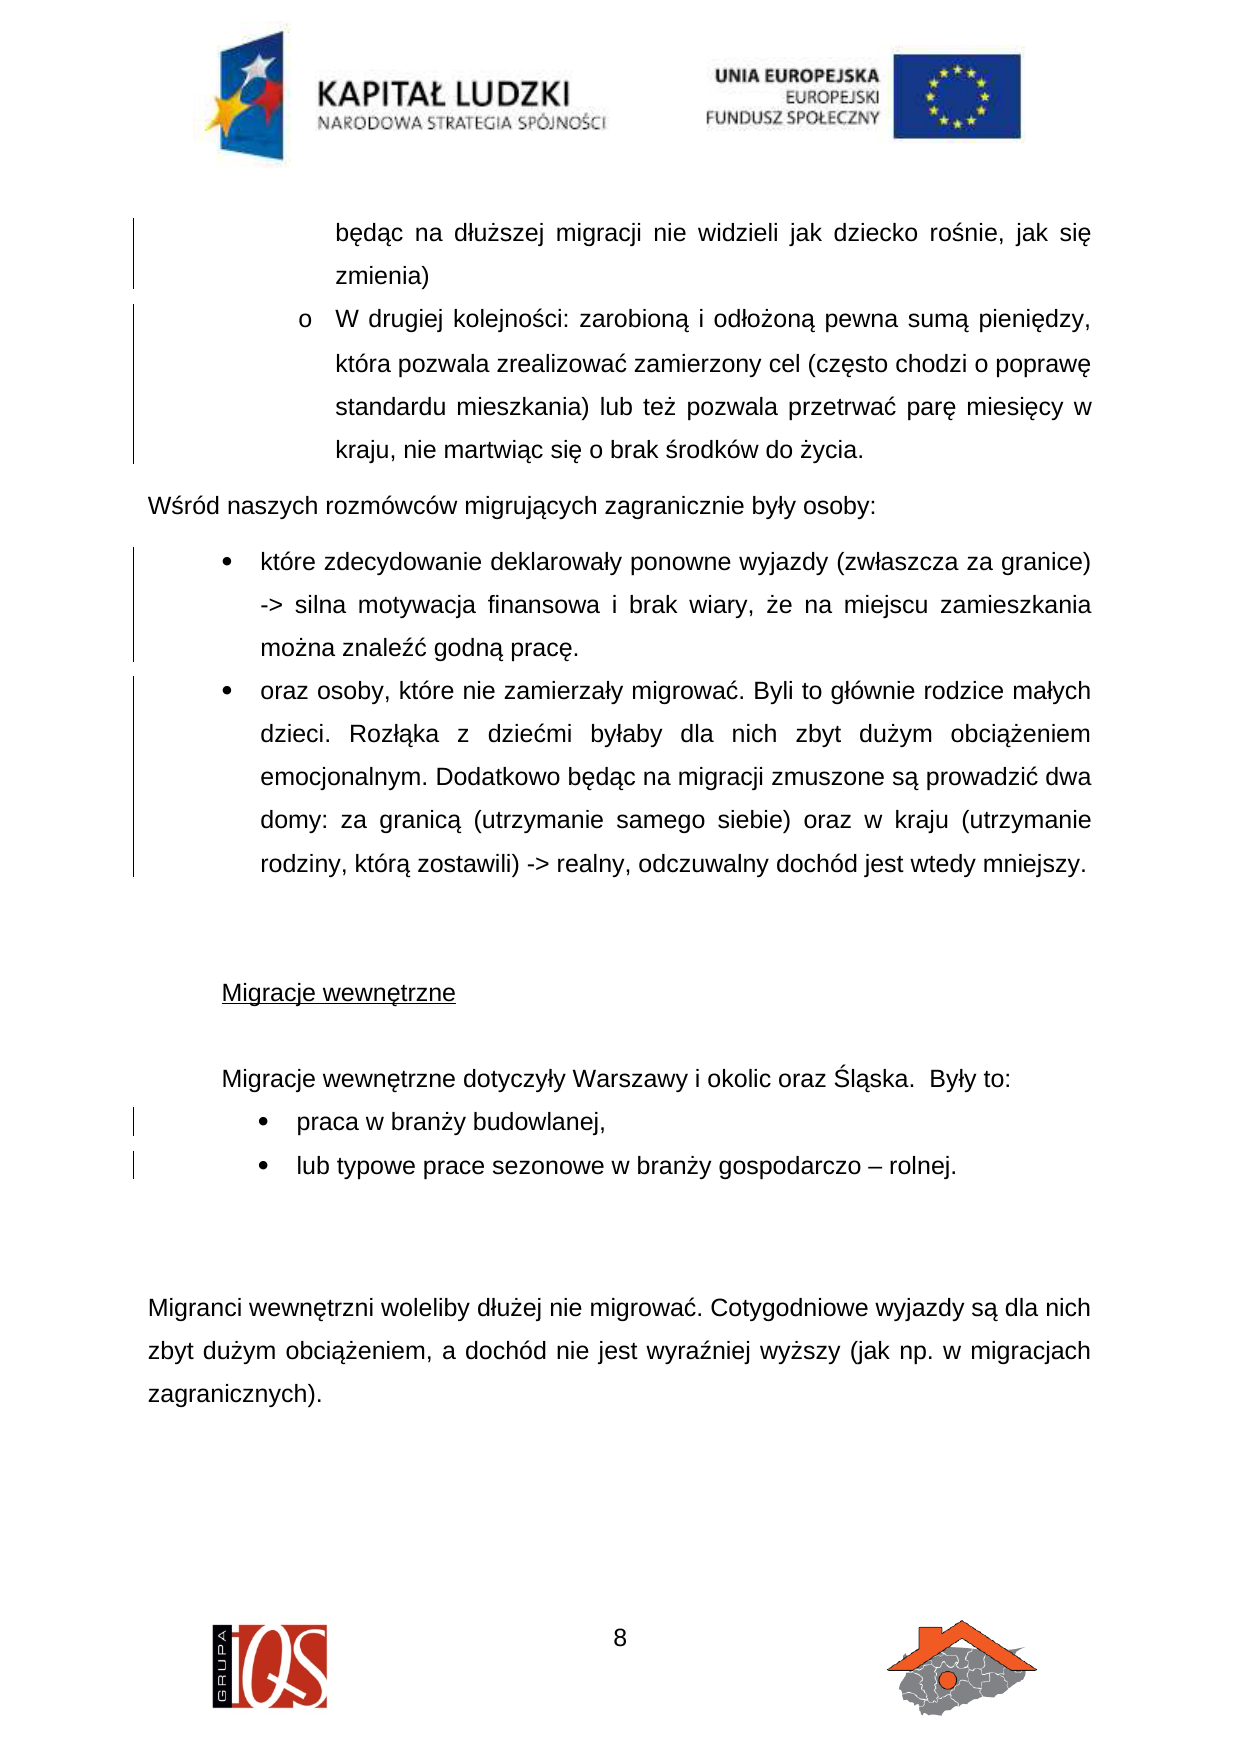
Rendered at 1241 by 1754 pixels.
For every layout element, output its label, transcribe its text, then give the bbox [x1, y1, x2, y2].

text Migranci wewnętrzni woleliby dłużej nie migrować. Cotygodniowe wyjazdy są dla nich zbyt dużym obciążeniem, a dochód nie jest wyraźniej wyższy (jak np. w migracjach zagranicznych). [148, 1293, 1093, 1408]
list Migracje wewnętrzne dotyczyły Warszawy i okolic oraz Śląska. Były to: [148, 1064, 1093, 1093]
list W drugiej kolejności: zarobioną i odłożoną pewna sumą pieniędzy, która pozwala zrealizować zamierzony cel (często chodzi o poprawę standardu mieszkania) lub też pozwala przetrwać parę miesięcy w kraju, nie martwiąc się o brak środków do życia. [298, 304, 1093, 464]
list które zdecydowanie deklarowały ponowne wyjazdy (zwłaszcza za granice) -> silna motywacja finansowa i brak wiary, że na miejscu zamieszkania można znaleźć godną pracę. [223, 547, 1093, 662]
list oraz osoby, które nie zamierzały migrować. Byli to głównie rodzice małych dzieci. Rozłąka z dziećmi byłaby dla nich zbyt dużym obciążeniem emocjonalnym. Dodatkowo będąc na migracji zmuszone są prowadzić dwa domy: za granicą (utrzymanie samego siebie) oraz w kraju (utrzymanie rodziny, którą zostawili) -> realny, odczuwalny dochód jest wtedy mniejszy. [223, 676, 1093, 877]
list praca w branży budowlanej, [259, 1107, 1093, 1136]
picture [199, 1616, 341, 1726]
text Wśród naszych rozmówców migrujących zagranicznie były osoby: [148, 491, 1093, 520]
list lub typowe prace sezonowe w branży gospodarczo – rolnej. [259, 1151, 1093, 1179]
list Migracje wewnętrzne [221, 978, 1093, 1007]
picture [193, 21, 1044, 177]
picture [884, 1618, 1039, 1719]
